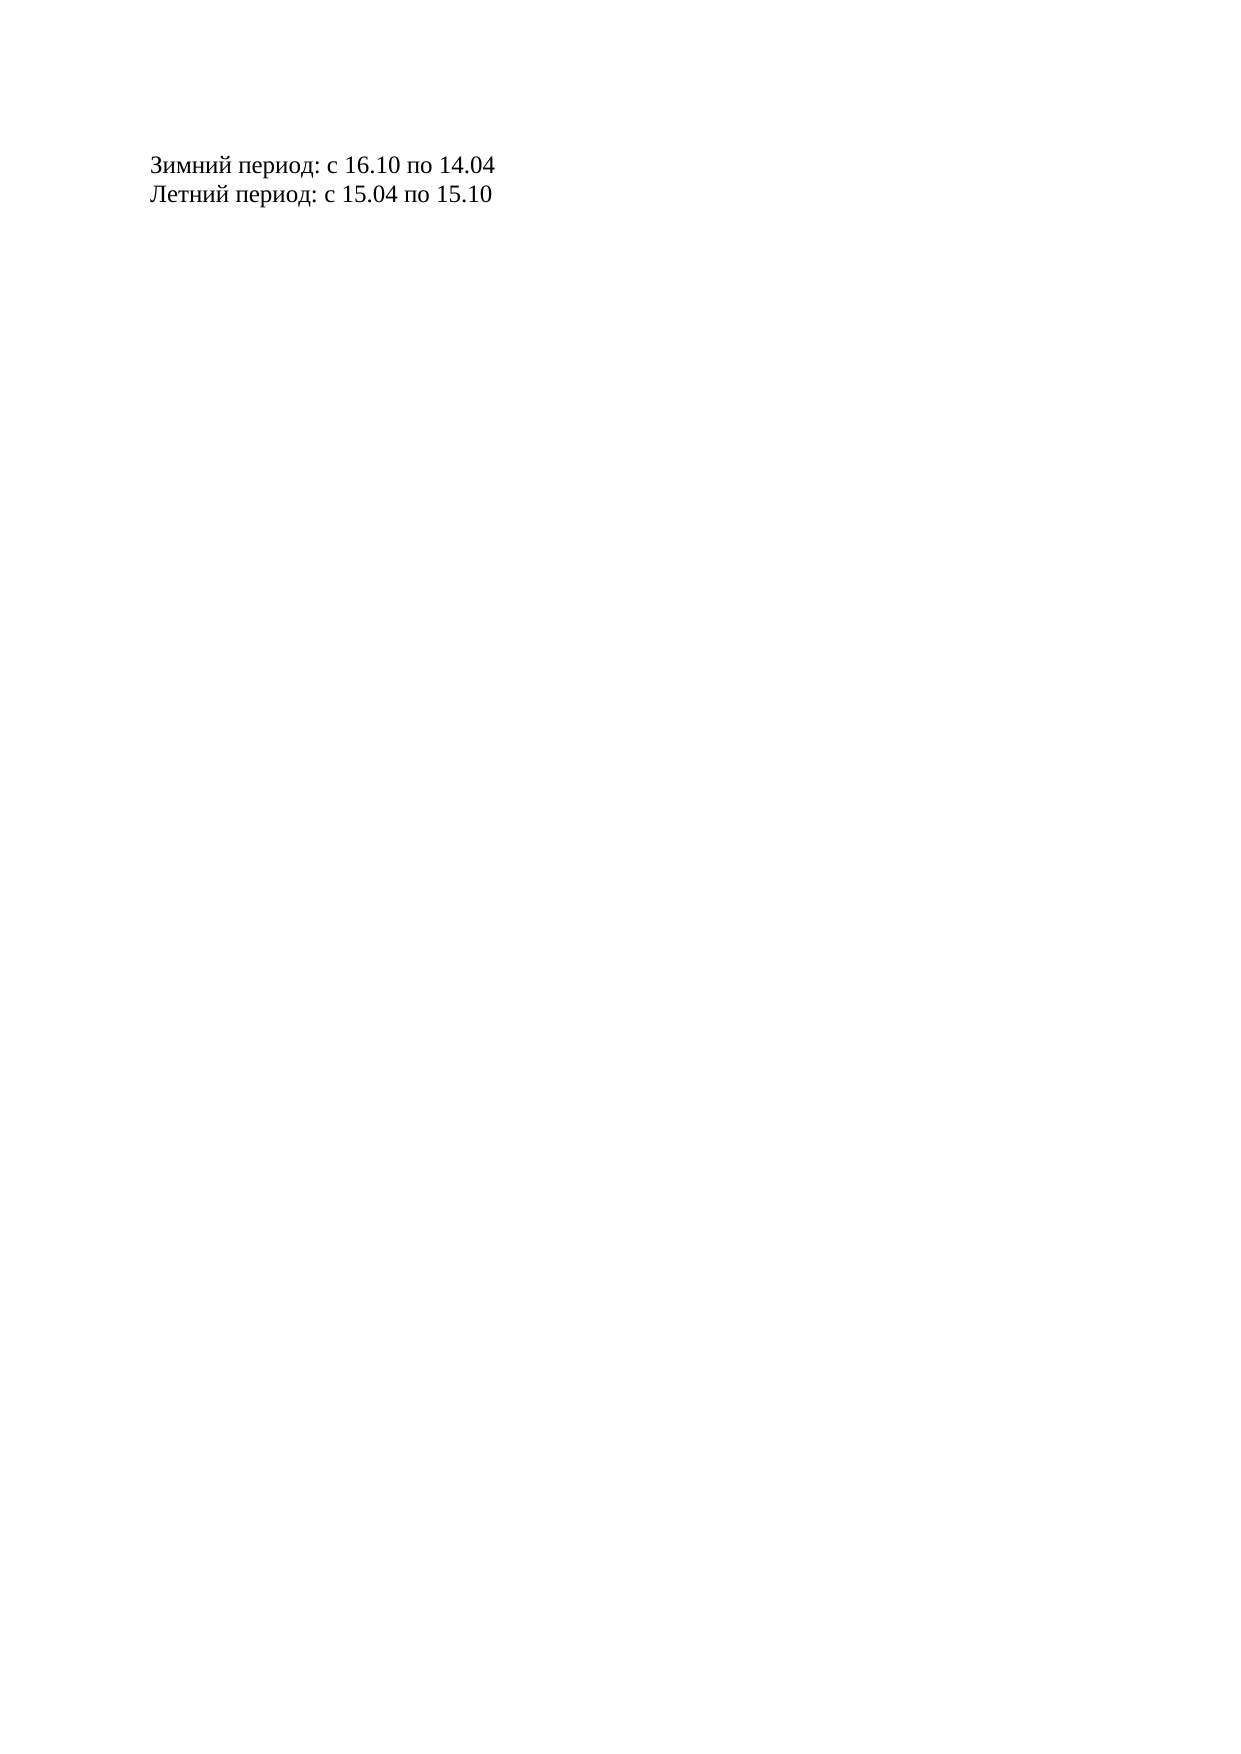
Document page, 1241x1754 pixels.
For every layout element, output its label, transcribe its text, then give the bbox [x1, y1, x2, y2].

text Летний период: с 15.04 по 15.10 [150, 179, 1090, 207]
text Зимний период: с 16.10 по 14.04 [150, 150, 1090, 179]
